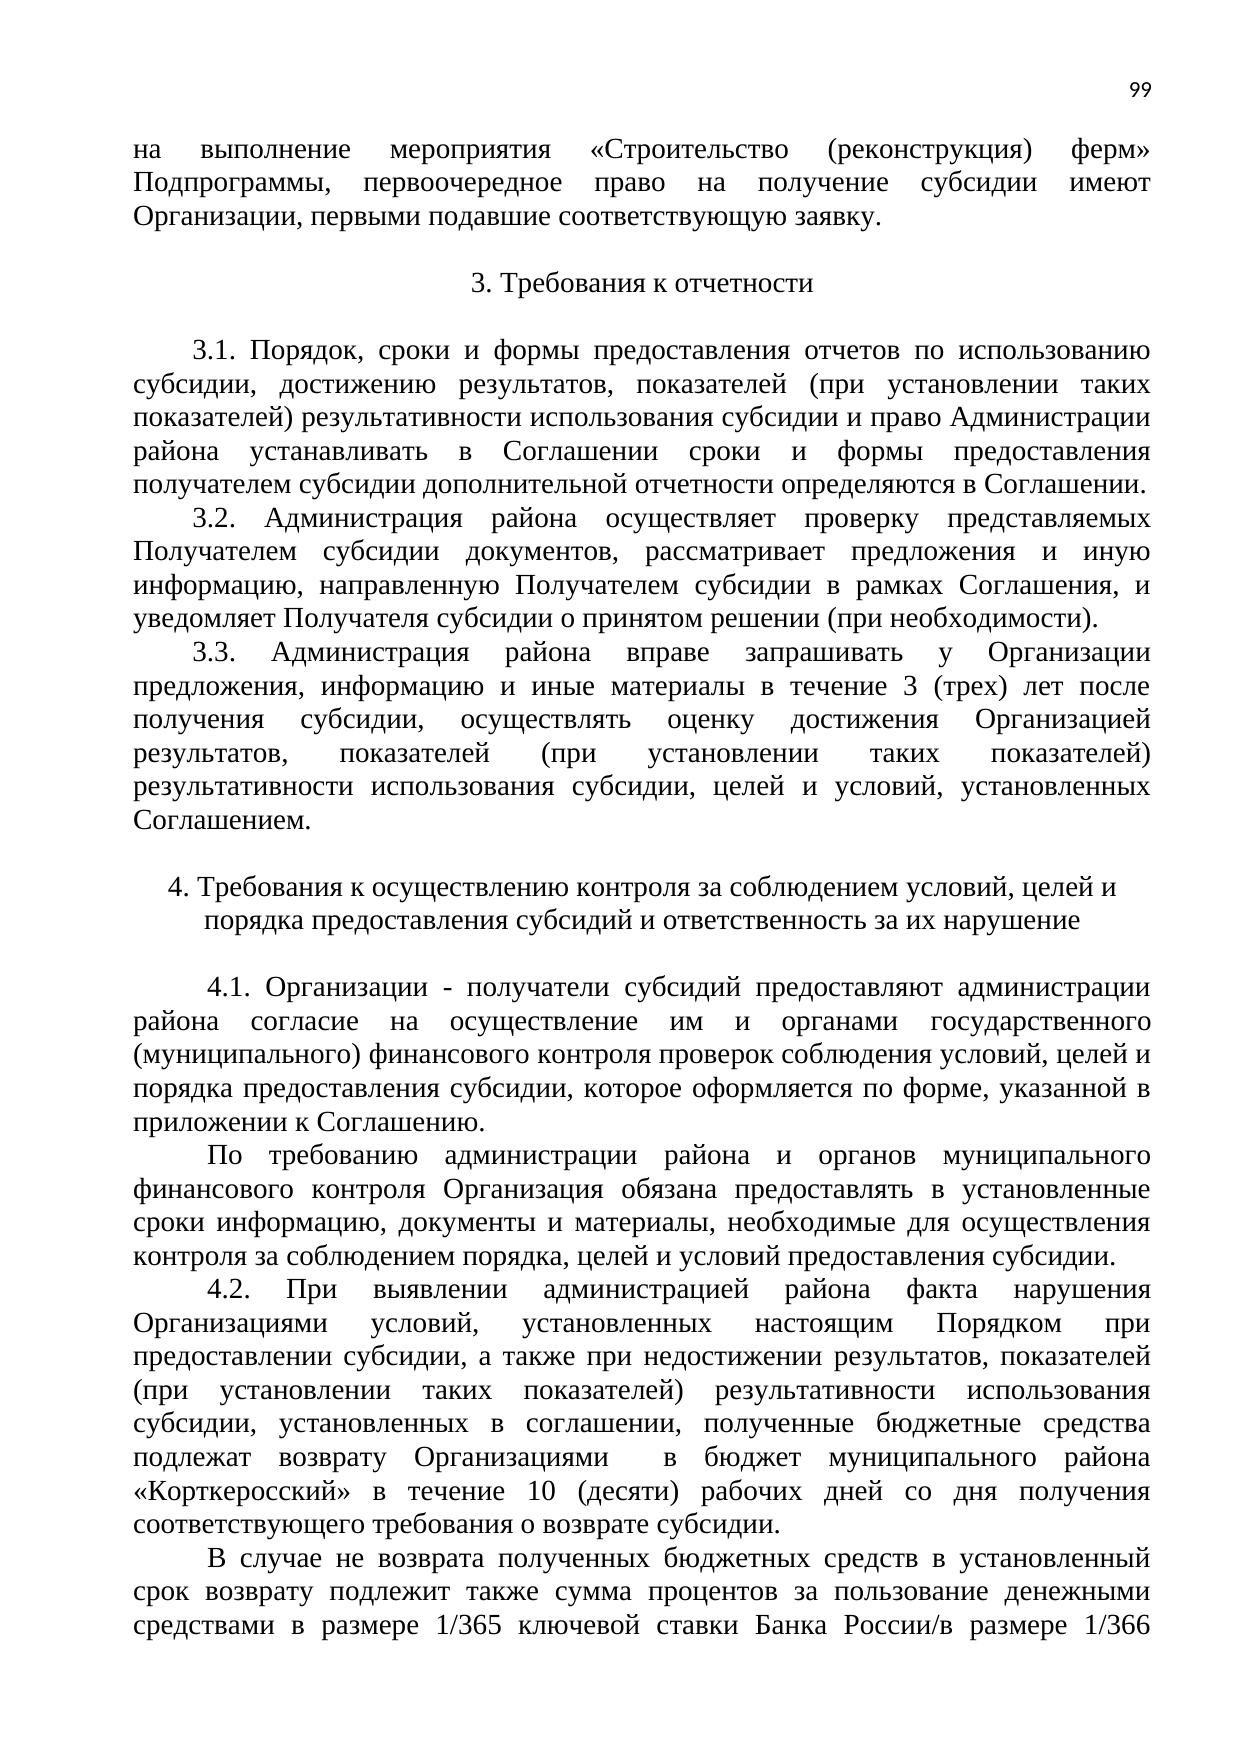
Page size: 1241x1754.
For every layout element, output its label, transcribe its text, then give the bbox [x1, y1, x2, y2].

text 3.3. Администрация района вправе запрашивать у Организации предложения, информацию и иные материалы в течение 3 (трех) лет после получения субсидии, осуществлять оценку достижения Организацией результатов, показателей (при установлении таких показателей) результативности использования субсидии, целей и условий, установленных Соглашением. [133, 634, 1152, 835]
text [133, 1540, 1152, 1640]
text 4.2. При выявлении администрацией района факта нарушения Организациями условий, установленных настоящим Порядком при предоставлении субсидии, а также при недостижении результатов, показателей (при установлении таких показателей) результативности использования субсидии, установленных в соглашении, полученные бюджетные средства подлежат возврату Организациями в бюджет муниципального района «Корткеросский» в течение 10 (десяти) рабочих дней со дня получения соответствующего требования о возврате субсидии. [133, 1271, 1152, 1540]
text 4. Требования к осуществлению контроля за соблюдением условий, целей и порядка предоставления субсидий и ответственность за их нарушение [133, 869, 1152, 936]
text 4.1. Организации - получатели субсидий предоставляют администрации района согласие на осуществление им и органами государственного (муниципального) финансового контроля проверок соблюдения условий, целей и порядка предоставления субсидии, которое оформляется по форме, указанной в приложении к Соглашению. [133, 969, 1152, 1137]
text 3. Требования к отчетности [133, 265, 1152, 299]
text По требованию администрации района и органов муниципального финансового контроля Организация обязана предоставлять в установленные сроки информацию, документы и материалы, необходимые для осуществления контроля за соблюдением порядка, целей и условий предоставления субсидии. [133, 1137, 1152, 1271]
text 3.2. Администрация района осуществляет проверку представляемых Получателем субсидии документов, рассматривает предложения и иную информацию, направленную Получателем субсидии в рамках Соглашения, и уведомляет Получателя субсидии о принятом решении (при необходимости). [133, 500, 1152, 634]
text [133, 131, 1152, 232]
text 3.1. Порядок, сроки и формы предоставления отчетов по использованию субсидии, достижению результатов, показателей (при установлении таких показателей) результативности использования субсидии и право Администрации района устанавливать в Соглашении сроки и формы предоставления получателем субсидии дополнительной отчетности определяются в Соглашении. [133, 332, 1152, 500]
